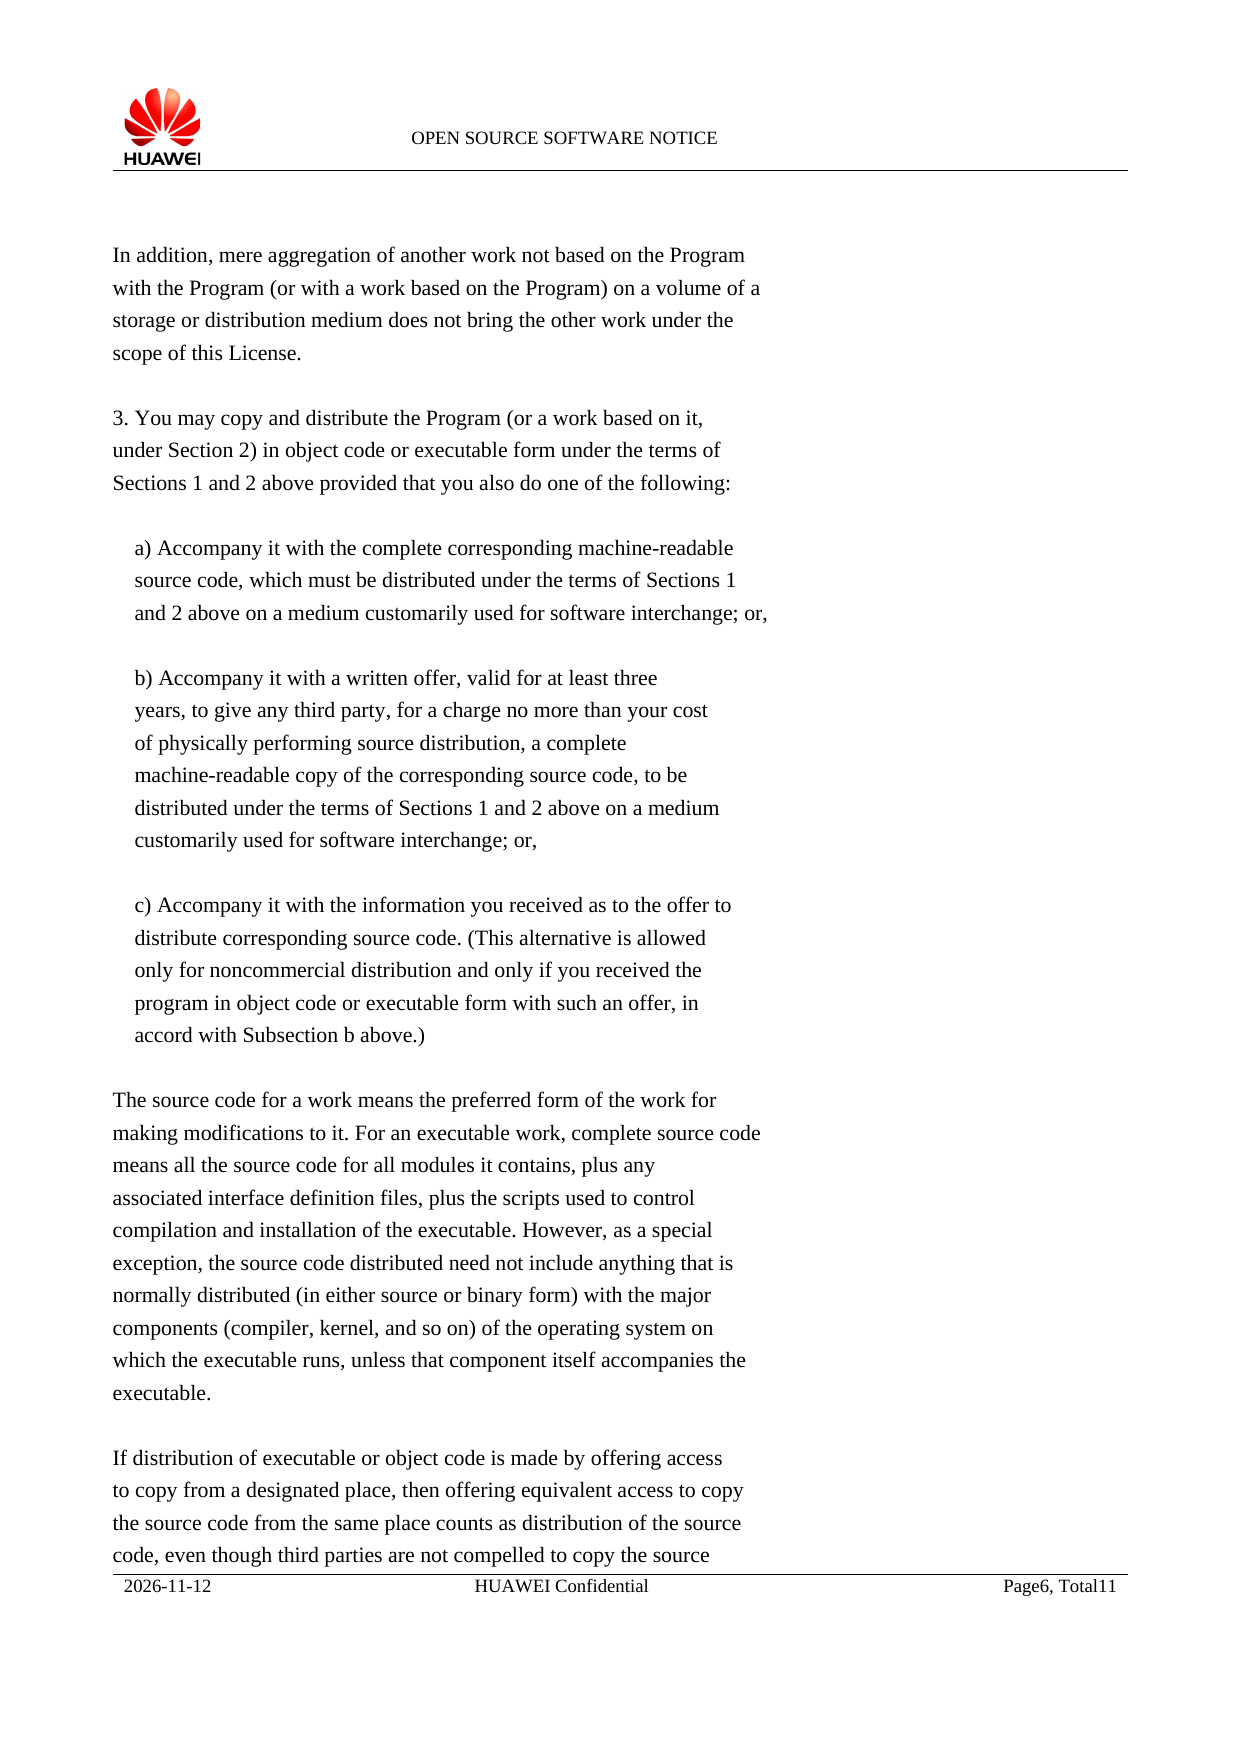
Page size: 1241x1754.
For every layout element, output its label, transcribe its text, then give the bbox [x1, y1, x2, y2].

picture [124, 88, 201, 165]
